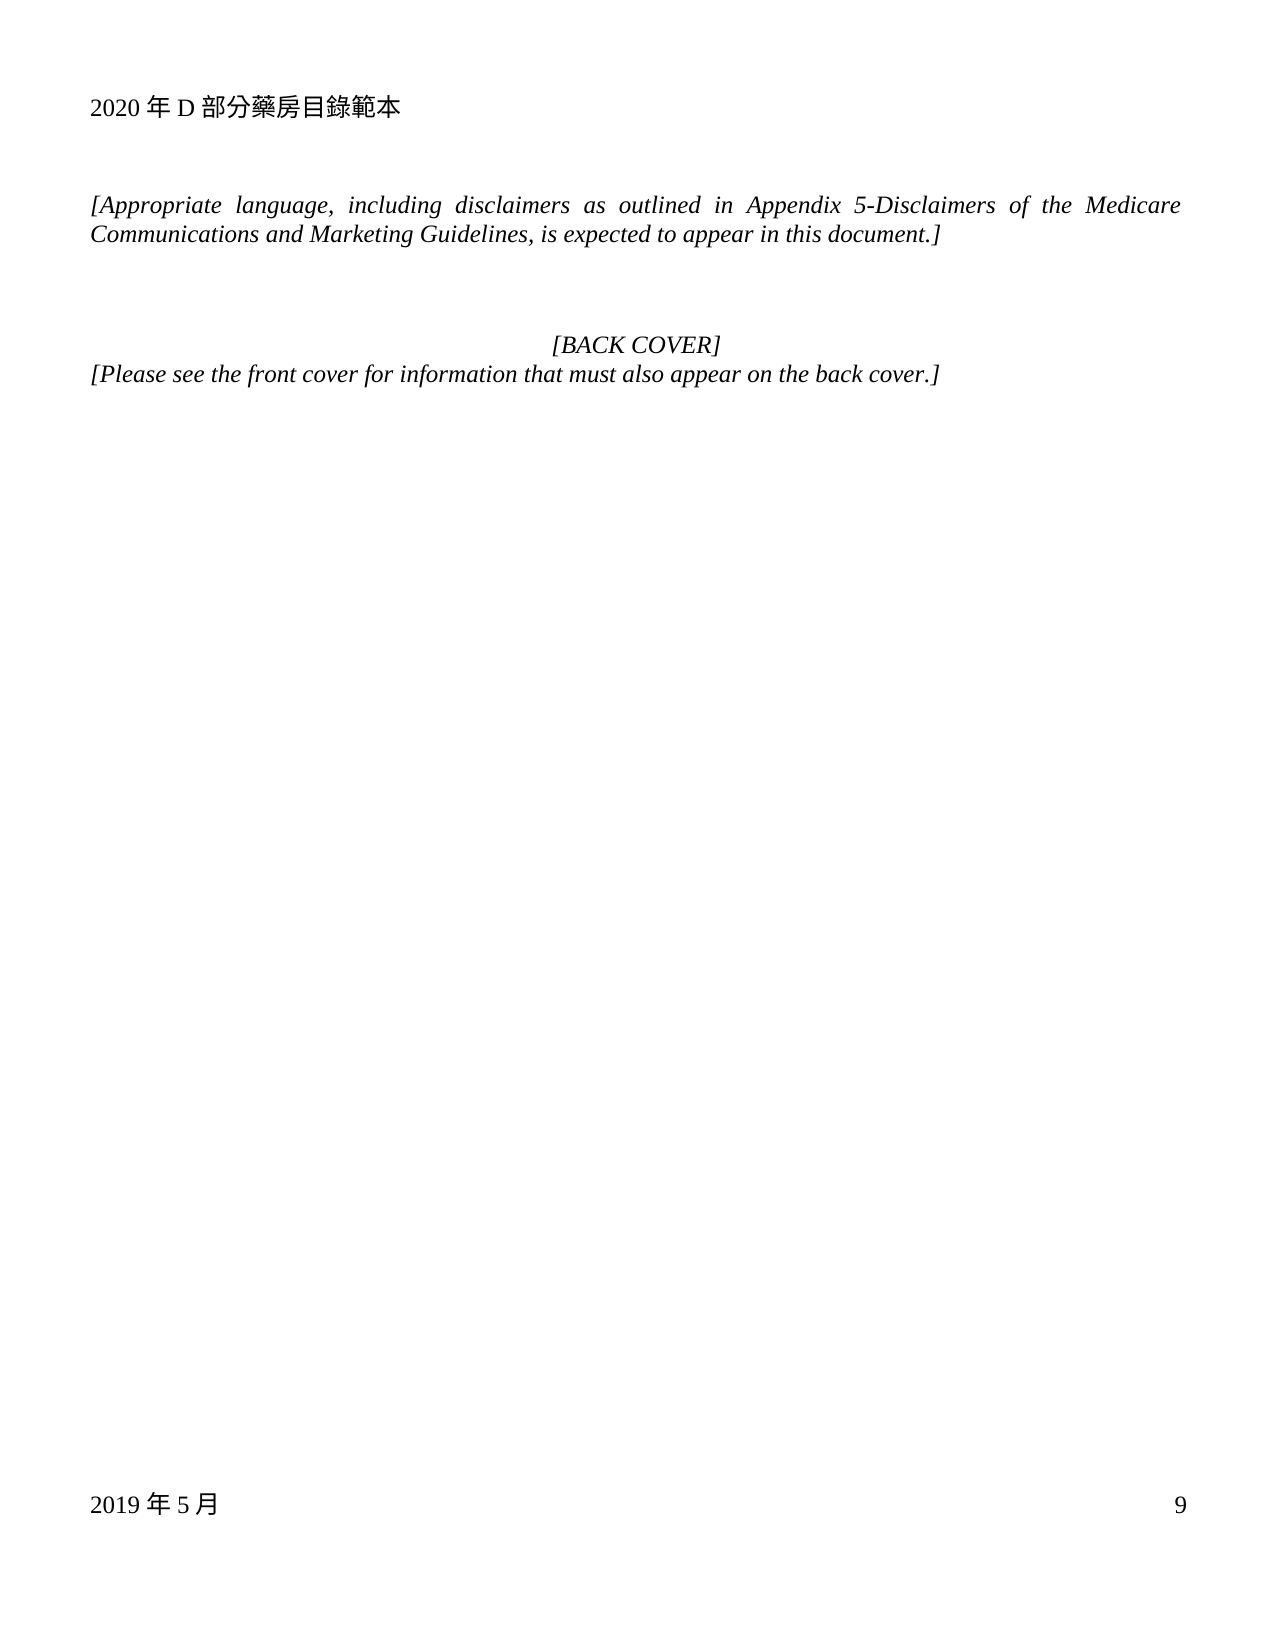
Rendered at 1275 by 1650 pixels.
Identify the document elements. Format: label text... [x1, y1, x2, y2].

text [BACK COVER] [90, 330, 1185, 359]
text [Please see the front cover for information that must also appear on the back cover.] [90, 359, 1185, 387]
text [Appropriate language, including disclaimers as outlined in Appendix 5-Disclaimers of the Medicare Communications and Marketing Guidelines, is expected to appear in this document.] [90, 190, 1185, 247]
